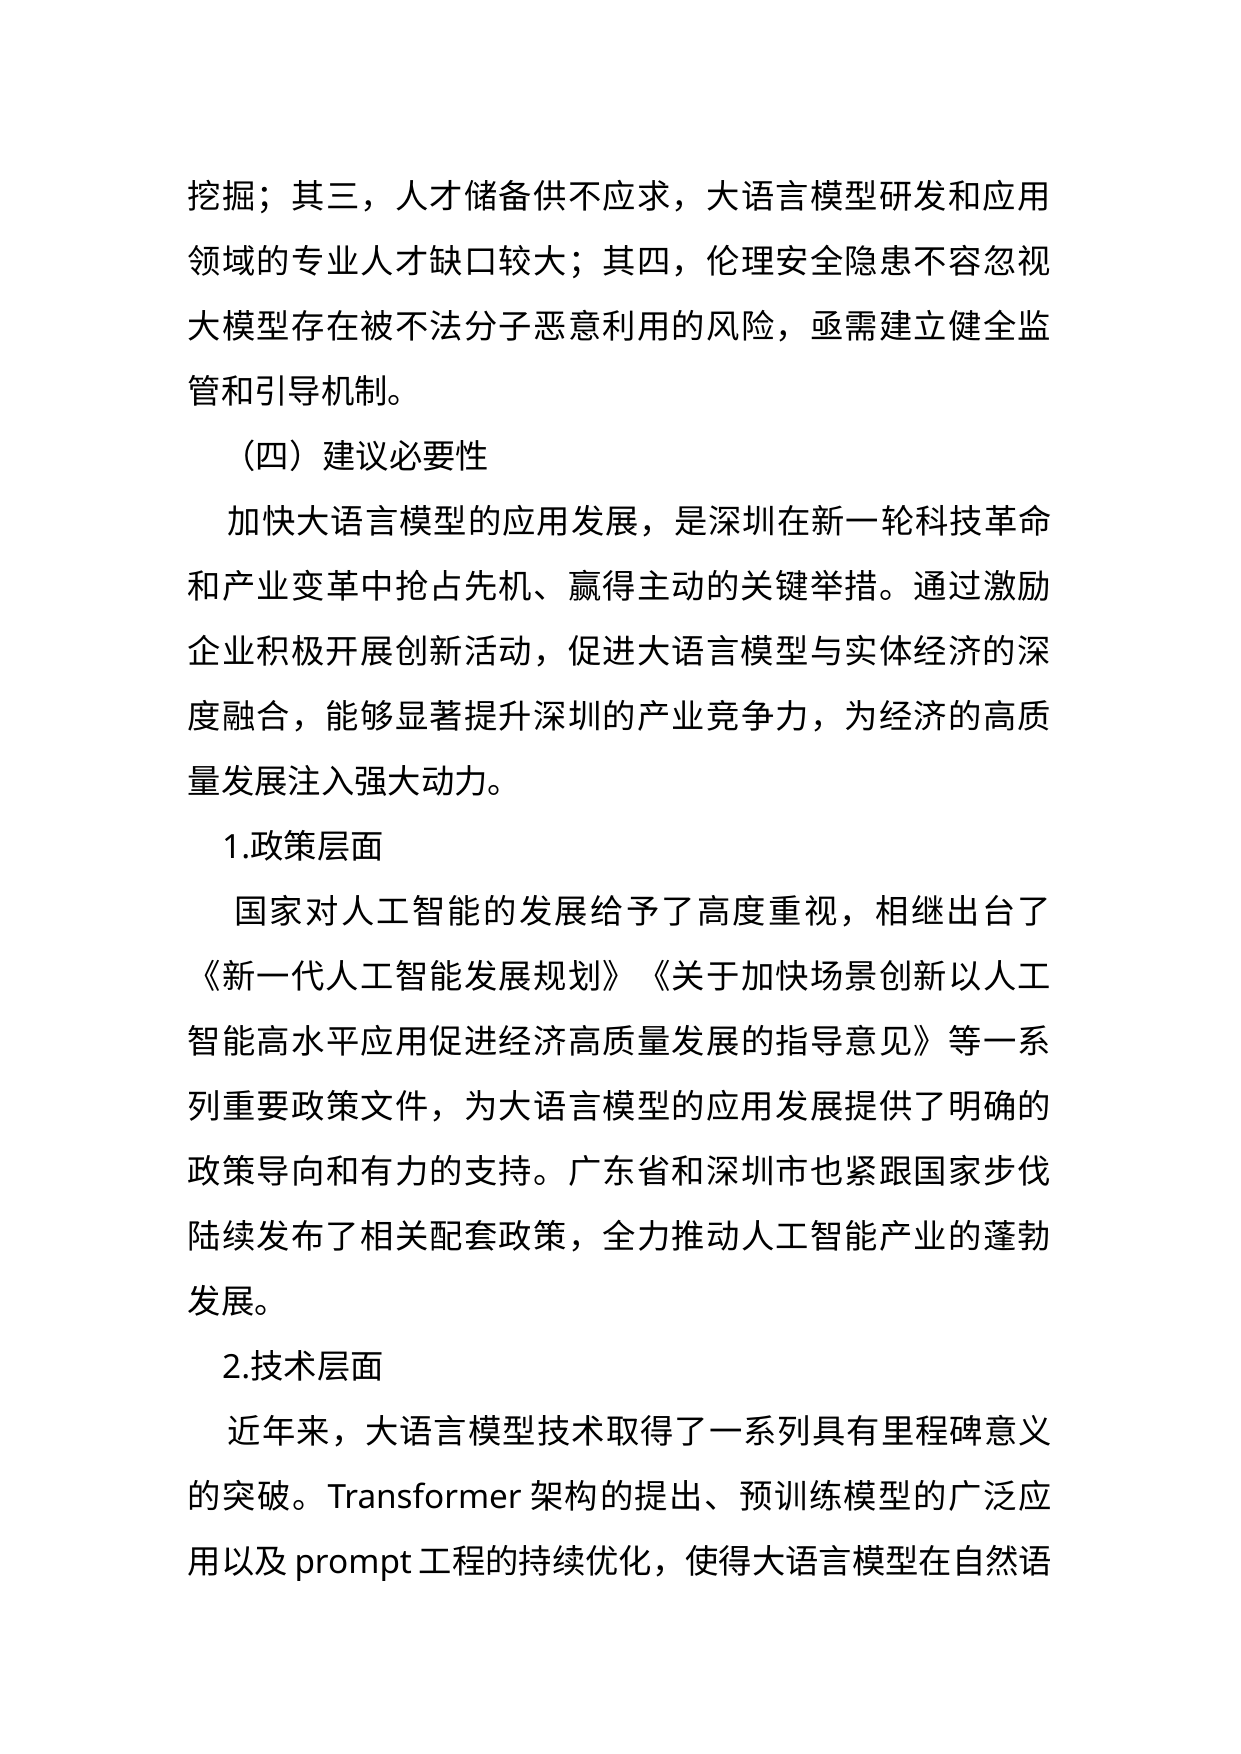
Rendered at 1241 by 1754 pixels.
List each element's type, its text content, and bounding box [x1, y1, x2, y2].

text 加快大语言模型的应用发展，是深圳在新一轮科技革命和产业变革中抢占先机、赢得主动的关键举措。通过激励企业积极开展创新活动，促进大语言模型与实体经济的深度融合，能够显著提升深圳的产业竞争力，为经济的高质量发展注入强大动力。 [187, 487, 1053, 812]
text 国家对人工智能的发展给予了高度重视，相继出台了《新一代人工智能发展规划》《关于加快场景创新以人工智能高水平应用促进经济高质量发展的指导意见》等一系列重要政策文件，为大语言模型的应用发展提供了明确的政策导向和有力的支持。广东省和深圳市也紧跟国家步伐，陆续发布了相关配套政策，全力推动人工智能产业的蓬勃发展。 [187, 877, 1053, 1332]
text 1.政策层面 [187, 812, 1053, 877]
text 2.技术层面 [187, 1332, 1053, 1397]
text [187, 162, 1053, 422]
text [187, 1397, 1053, 1592]
text （四）建议必要性 [187, 422, 1053, 487]
